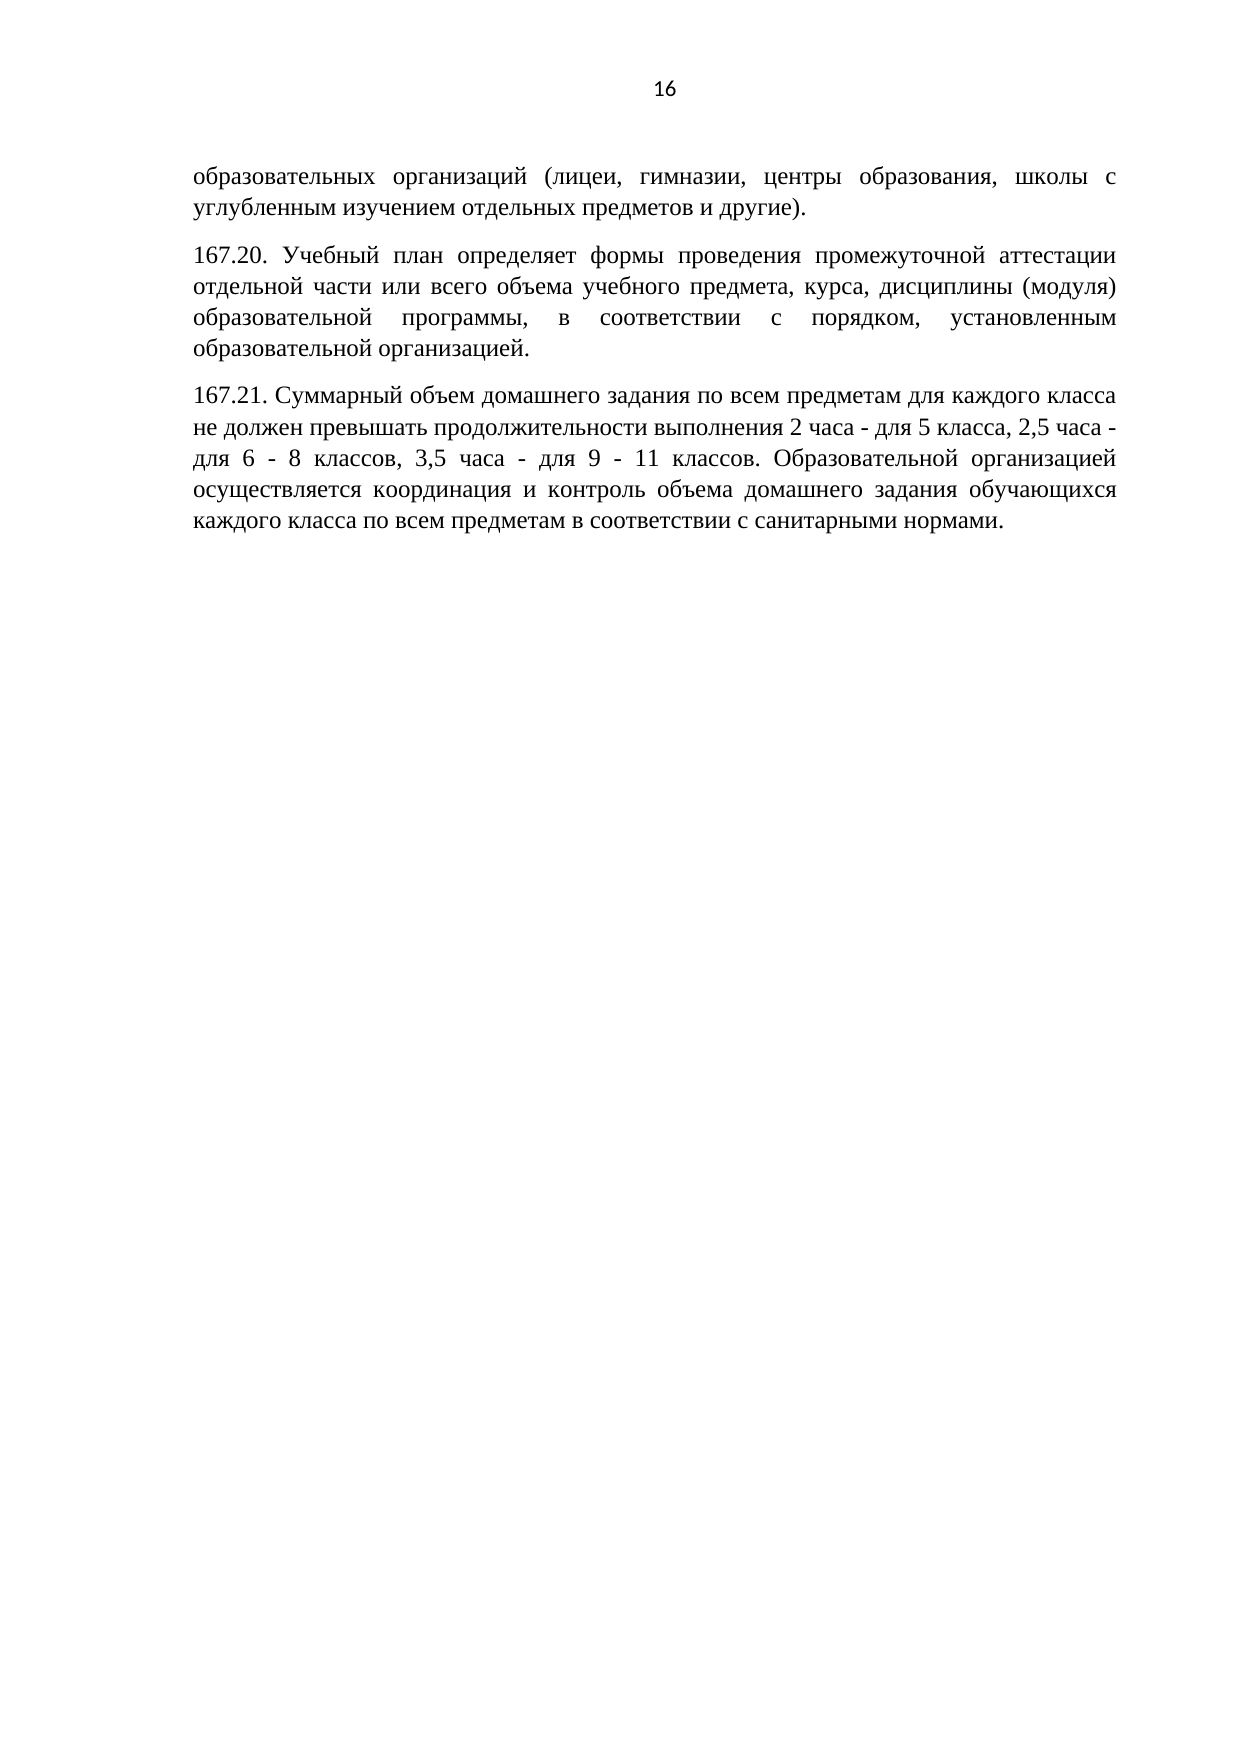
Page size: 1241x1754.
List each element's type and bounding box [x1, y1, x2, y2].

table_header [177, 130, 1152, 615]
